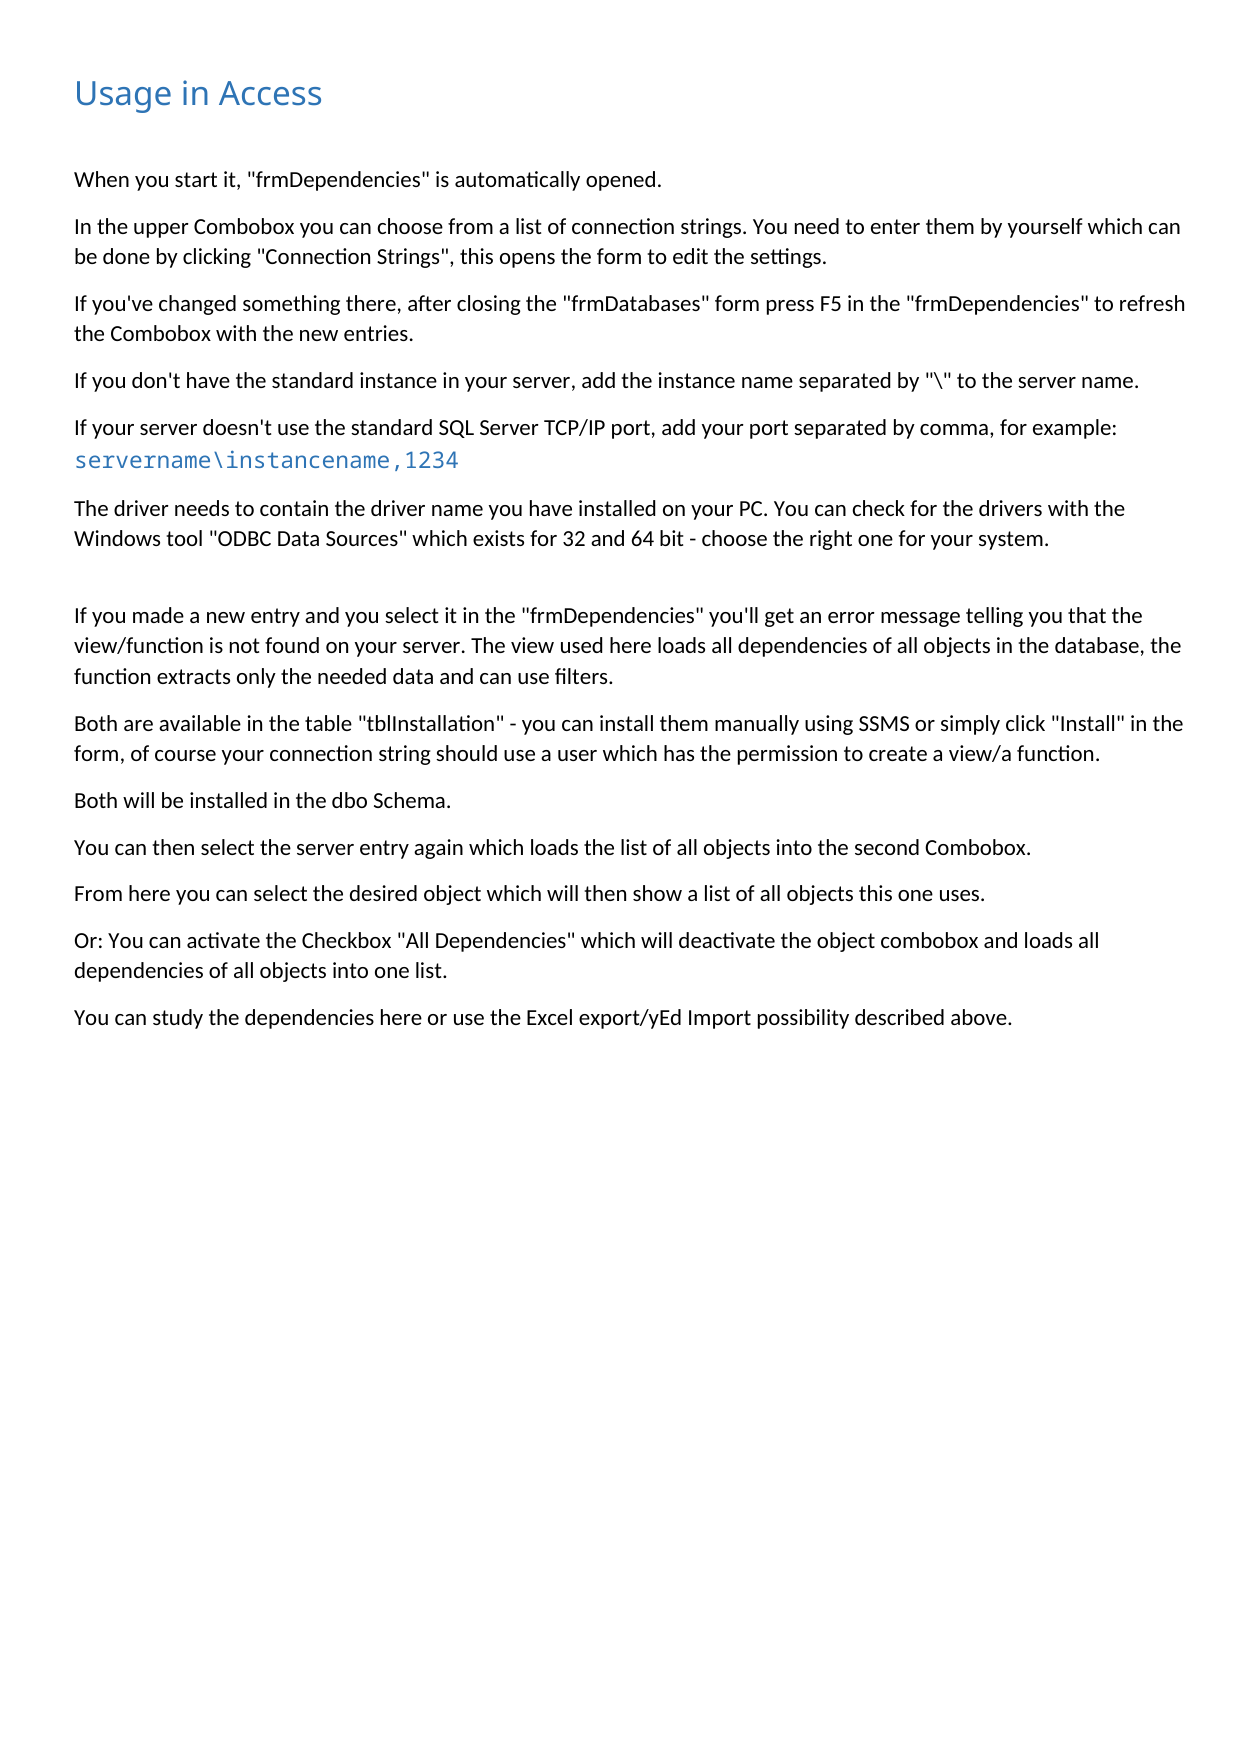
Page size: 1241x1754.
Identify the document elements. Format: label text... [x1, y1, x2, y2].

text When you start it, "frmDependencies" is automatically opened. [74, 165, 1196, 193]
subtitle Usage in Access [74, 69, 1196, 115]
text The driver needs to contain the driver name you have installed on your PC. You can check for the drivers with the Windows tool "ODBC Data Sources" which exists for 32 and 64 bit - choose the right one for your system. [74, 494, 1196, 552]
text In the upper Combobox you can choose from a list of connection strings. You need to enter them by yourself which can be done by clicking "Connection Strings", this opens the form to edit the settings. [74, 212, 1196, 270]
text Both will be installed in the dbo Schema. [74, 786, 1196, 814]
text If your server doesn't use the standard SQL Server TCP/IP port, add your port separated by comma, for example: servername\instancename,1234 [74, 413, 1196, 475]
text Or: You can activate the Checkbox "All Dependencies" which will deactivate the object combobox and loads all dependencies of all objects into one list. [74, 926, 1196, 984]
text You can study the dependencies here or use the Excel export/yEd Import possibility described above. [74, 1003, 1196, 1031]
text If you don't have the standard instance in your server, add the instance name separated by "\" to the server name. [74, 366, 1196, 394]
text You can then select the server entry again which loads the list of all objects into the second Combobox. [74, 833, 1196, 861]
text From here you can select the desired object which will then show a list of all objects this one uses. [74, 879, 1196, 907]
text If you've changed something there, after closing the "frmDatabases" form press F5 in the "frmDependencies" to refresh the Combobox with the new entries. [74, 289, 1196, 347]
text If you made a new entry and you select it in the "frmDependencies" you'll get an error message telling you that the view/function is not found on your server. The view used here loads all dependencies of all objects in the database, the function extracts only the needed data and can use filters. [74, 571, 1196, 690]
text Both are available in the table "tblInstallation" - you can install them manually using SSMS or simply click "Install" in the form, of course your connection string should use a user which has the permission to create a view/a function. [74, 709, 1196, 767]
